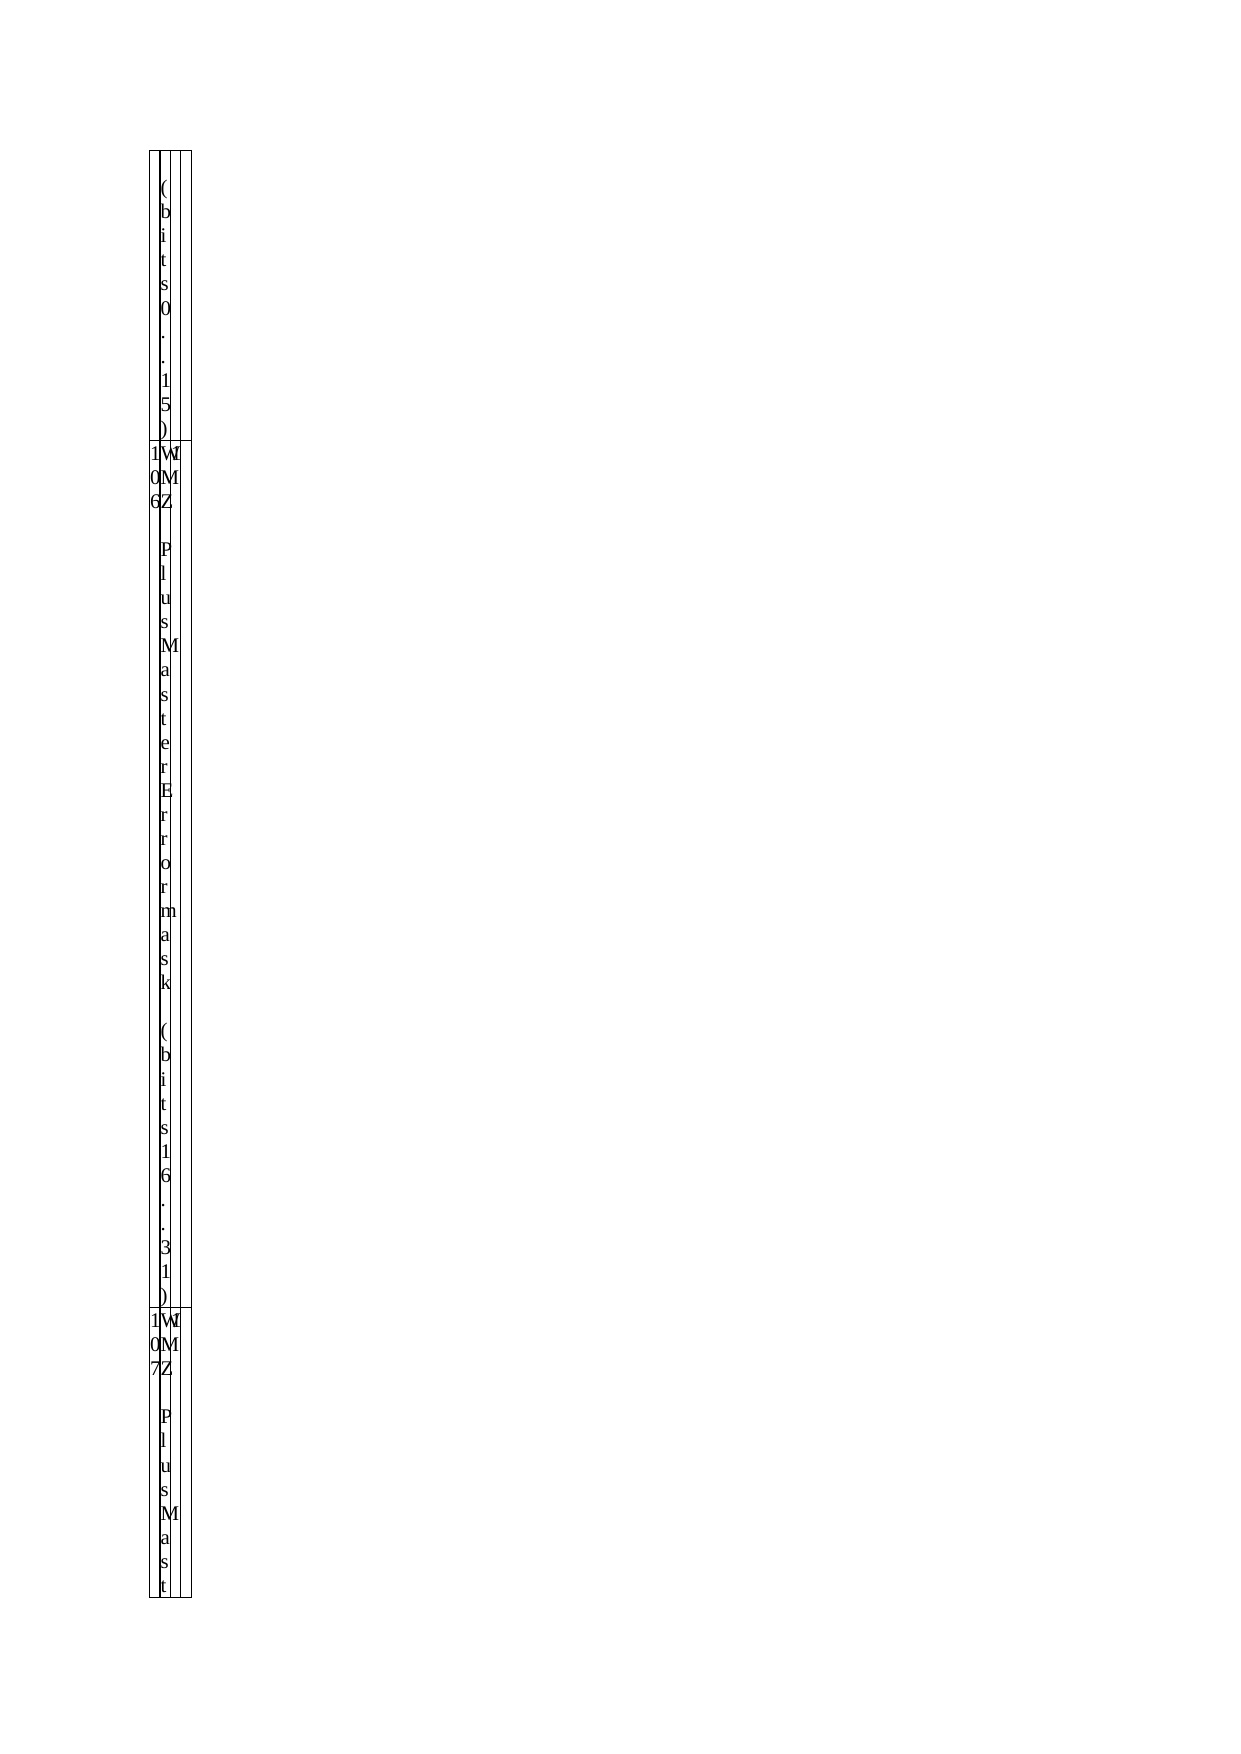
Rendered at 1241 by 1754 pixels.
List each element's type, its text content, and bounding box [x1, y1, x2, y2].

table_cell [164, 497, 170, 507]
table_cell [181, 151, 191, 440]
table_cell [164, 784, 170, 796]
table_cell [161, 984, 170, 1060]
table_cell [161, 215, 170, 314]
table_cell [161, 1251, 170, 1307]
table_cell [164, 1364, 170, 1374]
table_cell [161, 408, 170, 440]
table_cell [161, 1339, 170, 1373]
table_cell [181, 1308, 191, 1597]
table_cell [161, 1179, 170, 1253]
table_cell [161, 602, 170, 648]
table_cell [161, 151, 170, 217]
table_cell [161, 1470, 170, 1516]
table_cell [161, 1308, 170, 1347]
table_cell [181, 441, 191, 1307]
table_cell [161, 1508, 170, 1597]
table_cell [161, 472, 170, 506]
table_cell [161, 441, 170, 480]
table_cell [161, 310, 170, 410]
